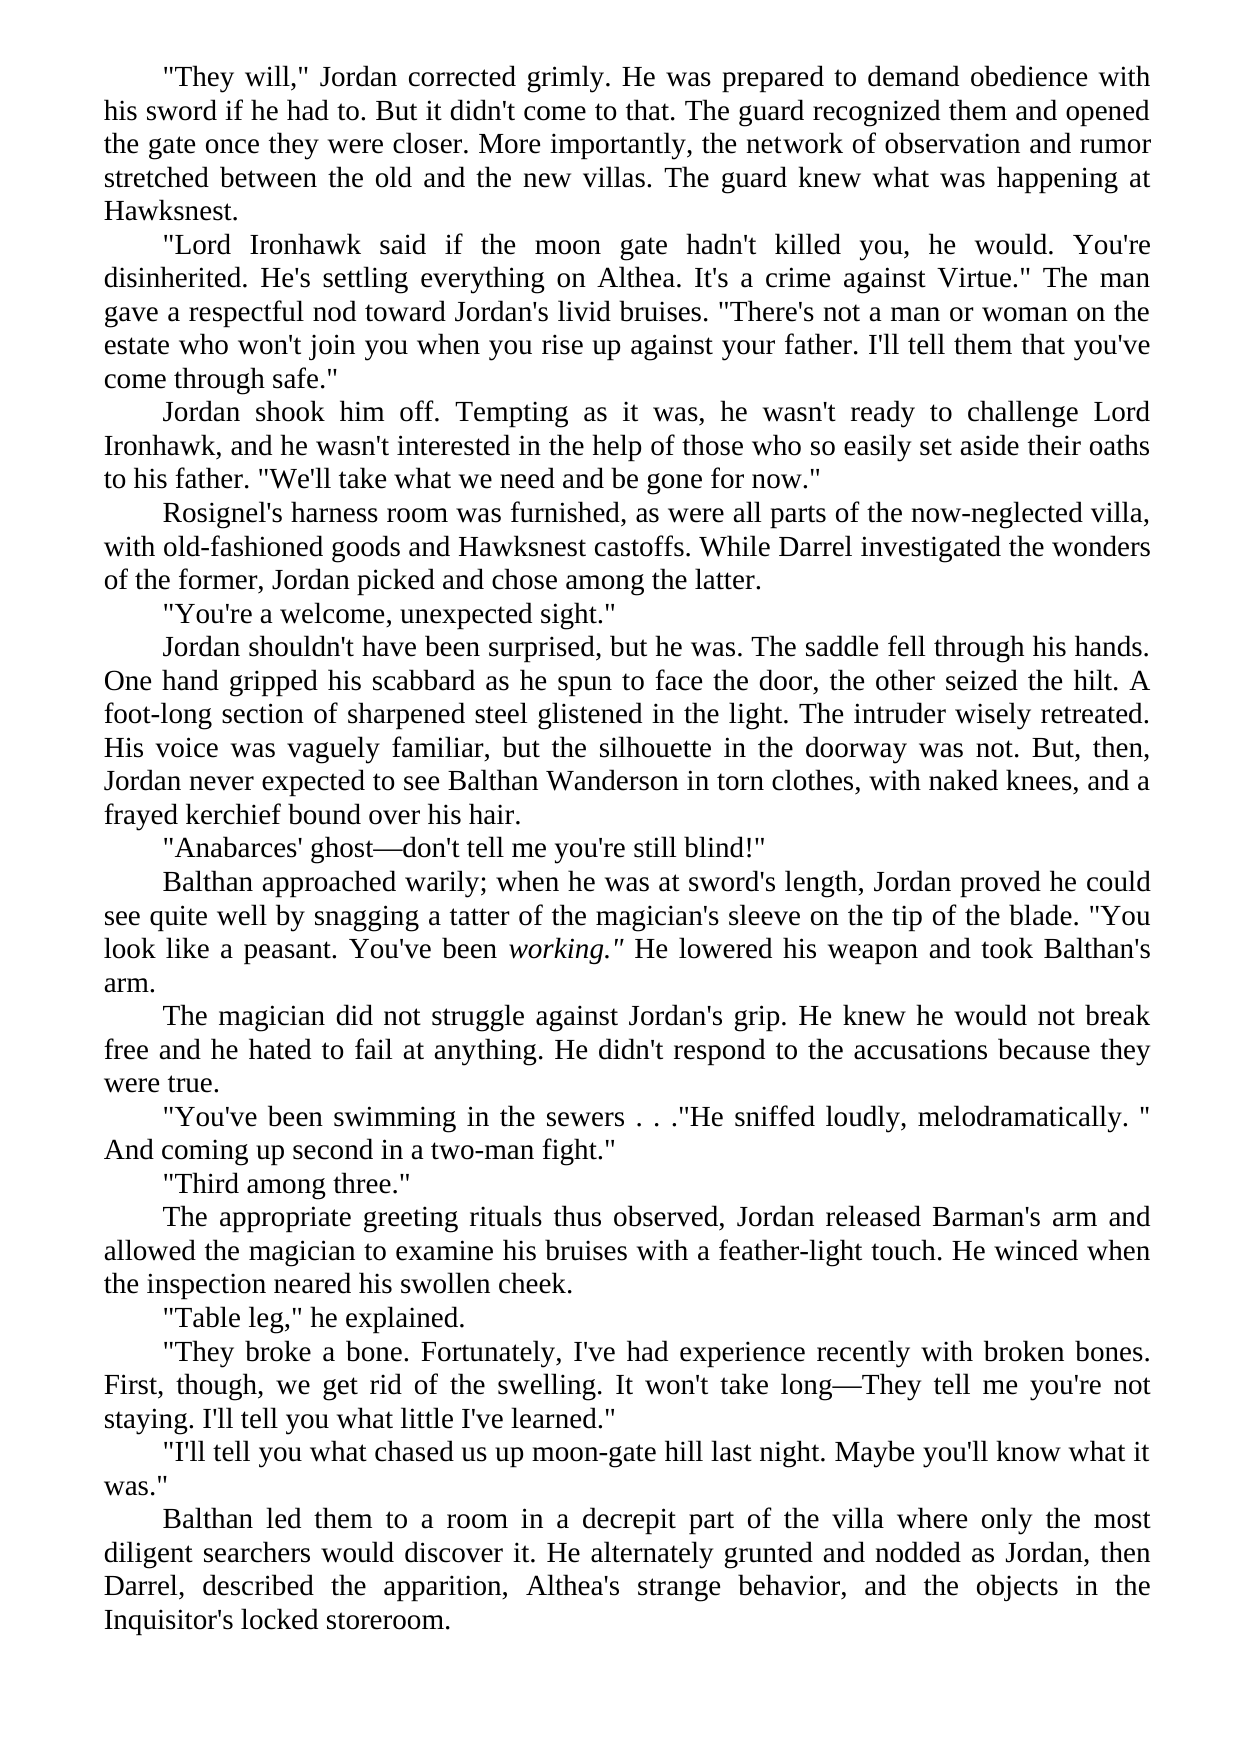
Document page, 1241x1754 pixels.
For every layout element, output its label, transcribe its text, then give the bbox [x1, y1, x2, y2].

text "Table leg," he explained. [103, 1300, 1152, 1334]
text "Lord Ironhawk said if the moon gate hadn't killed you, he would. You're disinherited. He's settling everything on Althea. It's a crime against Virtue." The man gave a respectful nod toward Jordan's livid bruises. "There's not a man or woman on the estate who won't join you when you rise up against your father. I'll tell them that you've come through safe." [103, 227, 1152, 394]
text "Third among three." [103, 1166, 1152, 1199]
text "You've been swimming in the sewers . . ."He sniffed loudly, melodramatically. '' And coming up second in a two-man fight." [103, 1099, 1152, 1166]
text Balthan led them to a room in a decrepit part of the villa where only the most diligent searchers would discover it. He alternately grunted and nodded as Jordan, then Darrel, described the apparition, Althea's strange behavior, and the objects in the Inquisitor's locked storeroom. [103, 1501, 1152, 1636]
text The appropriate greeting rituals thus observed, Jordan released Barman's arm and allowed the magician to examine his bruises with a feather-light touch. He winced when the inspection neared his swollen cheek. [103, 1199, 1152, 1300]
text Jordan shouldn't have been surprised, but he was. The saddle fell through his hands. One hand gripped his scabbard as he spun to face the door, the other seized the hilt. A foot-long section of sharpened steel glistened in the light. The intruder wisely retreated. His voice was vaguely familiar, but the silhouette in the doorway was not. But, then, Jordan never expected to see Balthan Wanderson in torn clothes, with naked knees, and a frayed kerchief bound over his hair. [103, 629, 1152, 831]
text "Anabarces' ghost—don't tell me you're still blind!" [103, 831, 1152, 864]
text The magician did not struggle against Jordan's grip. He knew he would not break free and he hated to fail at anything. He didn't respond to the accusations because they were true. [103, 998, 1152, 1099]
text Jordan shook him off. Tempting as it was, he wasn't ready to challenge Lord Ironhawk, and he wasn't interested in the help of those who so easily set aside their oaths to his father. "We'll take what we need and be gone for now." [103, 394, 1152, 495]
text "You're a welcome, unexpected sight." [103, 596, 1152, 629]
text Rosignel's harness room was furnished, as were all parts of the now-neglected villa, with old-fashioned goods and Hawksnest castoffs. While Darrel investigated the wonders of the former, Jordan picked and chose among the latter. [103, 495, 1152, 596]
text "They broke a bone. Fortunately, I've had experience recently with broken bones. First, though, we get rid of the swelling. It won't take long—They tell me you're not staying. I'll tell you what little I've learned." [103, 1334, 1152, 1434]
text "I'll tell you what chased us up moon-gate hill last night. Maybe you'll know what it was." [103, 1434, 1152, 1501]
text Balthan approached warily; when he was at sword's length, Jordan proved he could see quite well by snagging a tatter of the magician's sleeve on the tip of the blade. "You look like a peasant. You've been working." He lowered his weapon and took Balthan's arm. [103, 864, 1152, 998]
text "They will," Jordan corrected grimly. He was prepared to demand obedience with his sword if he had to. But it didn't come to that. The guard recognized them and opened the gate once they were closer. More importantly, the network of observation and rumor stretched between the old and the new villas. The guard knew what was happening at Hawksnest. [103, 59, 1152, 227]
